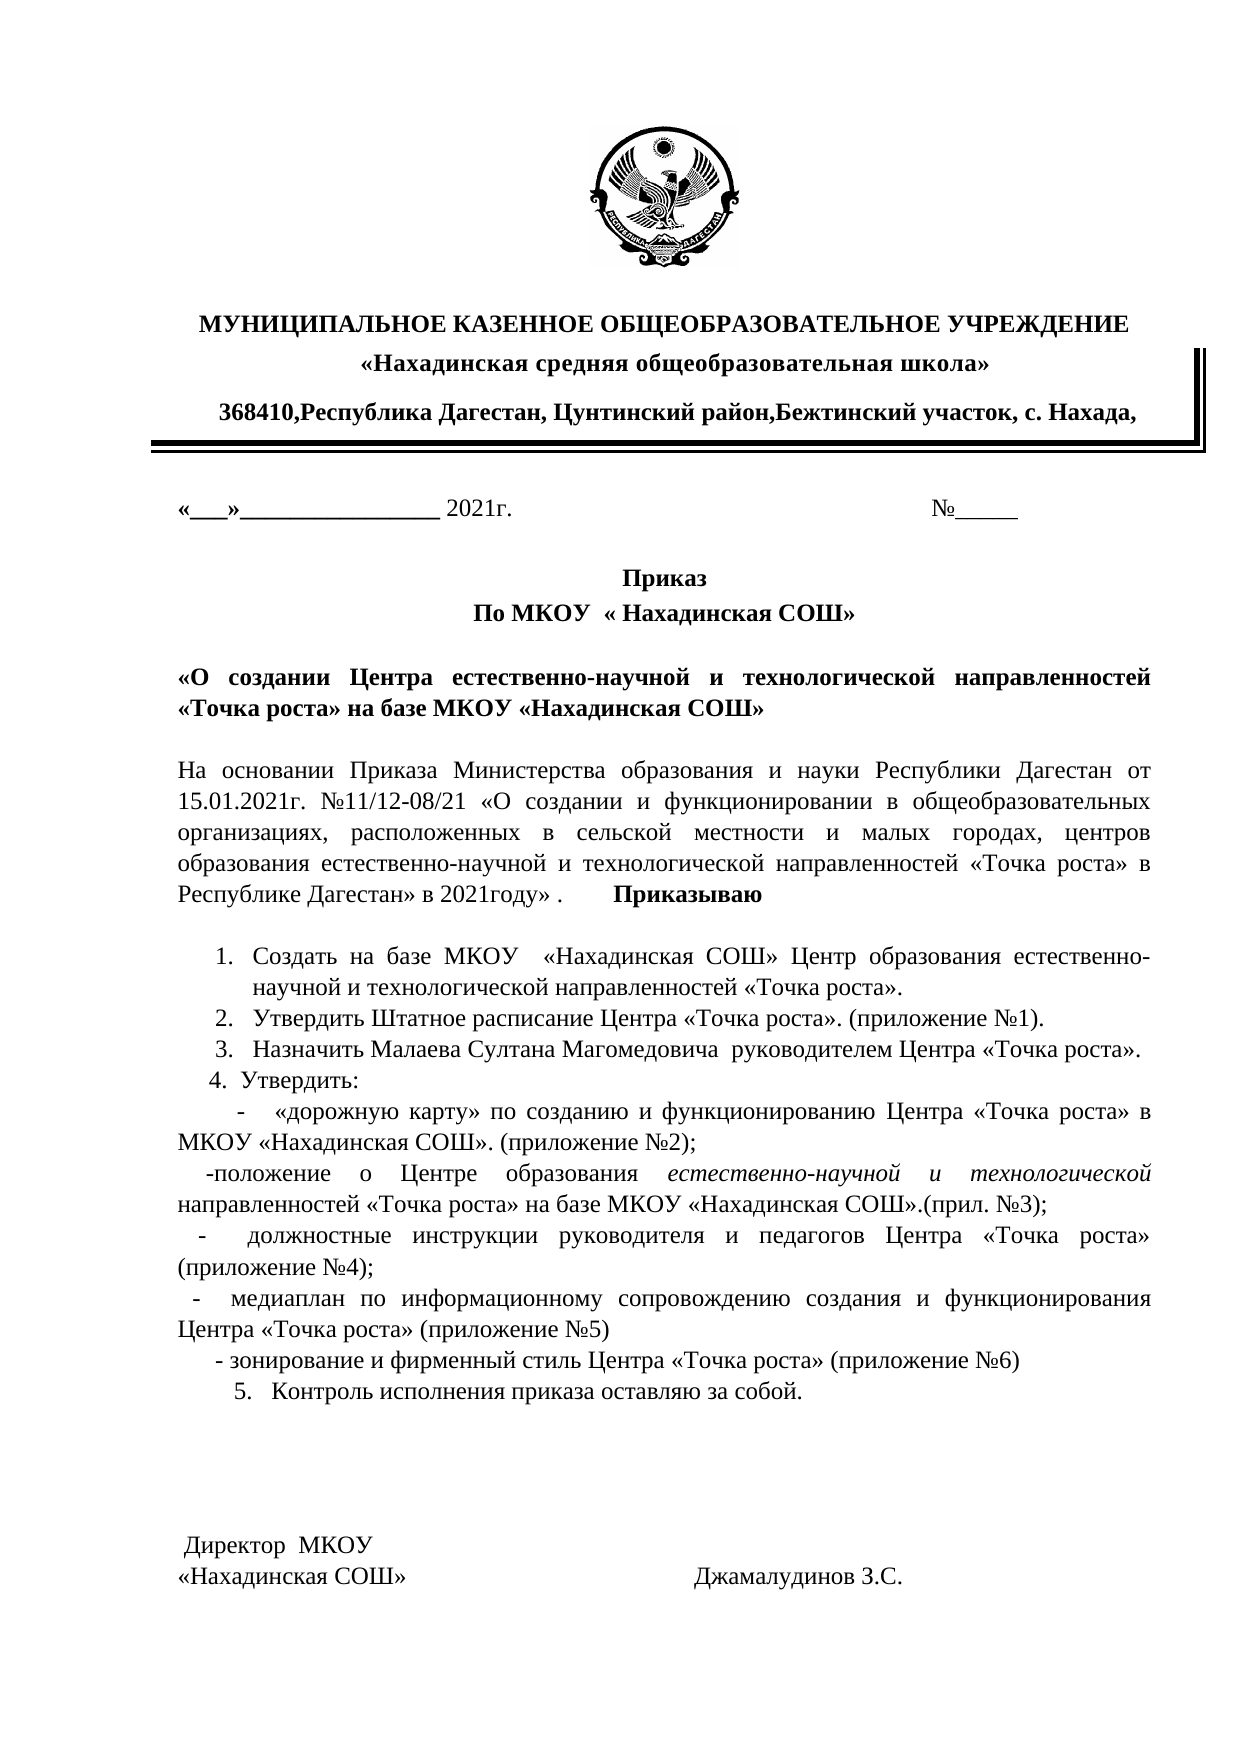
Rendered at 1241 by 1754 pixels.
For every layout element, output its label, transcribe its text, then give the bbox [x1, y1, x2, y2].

list Утвердить Штатное расписание Центра «Точка роста». (приложение №1). [215, 1003, 1152, 1032]
text Приказ [171, 563, 1158, 598]
table_cell 368410,Республика Дагестан, Цунтинский район,Бежтинский участок, с. Нахада, [151, 391, 1194, 440]
text - медиаплан по информационному сопровождению создания и функционирования Центра «Точка роста» (приложение №5) [177, 1283, 1152, 1342]
list Назначить Малаева Султана Магомедовича руководителем Центра «Точка роста». [215, 1034, 1152, 1063]
text - зонирование и фирменный стиль Центра «Точка роста» (приложение №6) [177, 1345, 1152, 1373]
text -положение о Центре образования естественно-научной и технологической направленностей «Точка роста» на базе МКОУ «Нахадинская СОШ».(прил. №3); [177, 1158, 1152, 1218]
text МУНИЦИПАЛЬНОЕ КАЗЕННОЕ ОБЩЕОБРАЗОВАТЕЛЬНОЕ УЧРЕЖДЕНИЕ [171, 309, 1158, 344]
text - должностные инструкции руководителя и педагогов Центра «Точка роста» (приложение №4); [177, 1221, 1152, 1280]
text 4. Утвердить: [177, 1065, 1152, 1094]
text 5. Контроль исполнения приказа оставляю за собой. [177, 1376, 1152, 1404]
text Директор МКОУ [177, 1530, 1152, 1559]
list Создать на базе МКОУ «Нахадинская СОШ» Центр образования естественно-научной и технологической направленностей «Точка роста». [215, 941, 1152, 1001]
text - «дорожную карту» по созданию и функционированию Центра «Точка роста» в МКОУ «Нахадинская СОШ». (приложение №2); [177, 1096, 1152, 1156]
text По МКОУ « Нахадинская СОШ» [171, 598, 1158, 633]
picture [589, 124, 740, 269]
text «Нахадинская СОШ» Джамалудинов З.С. [177, 1561, 1152, 1590]
text «О создании Центра естественно-научной и технологической направленностей «Точка роста» на базе МКОУ «Нахадинская СОШ» [177, 662, 1152, 722]
table_header «Нахадинская средняя общеобразовательная школа» [151, 348, 1194, 391]
text «___»________________ 2021г. №_____ [171, 493, 1158, 528]
text На основании Приказа Министерства образования и науки Республики Дагестан от 15.01.2021г. №11/12-08/21 «О создании и функционировании в общеобразовательных организациях, расположенных в сельской местности и малых городах, центров образования естественно-научной и технологической направленностей «Точка роста» в Республике Дагестан» в 2021году» . Приказываю [177, 755, 1152, 908]
